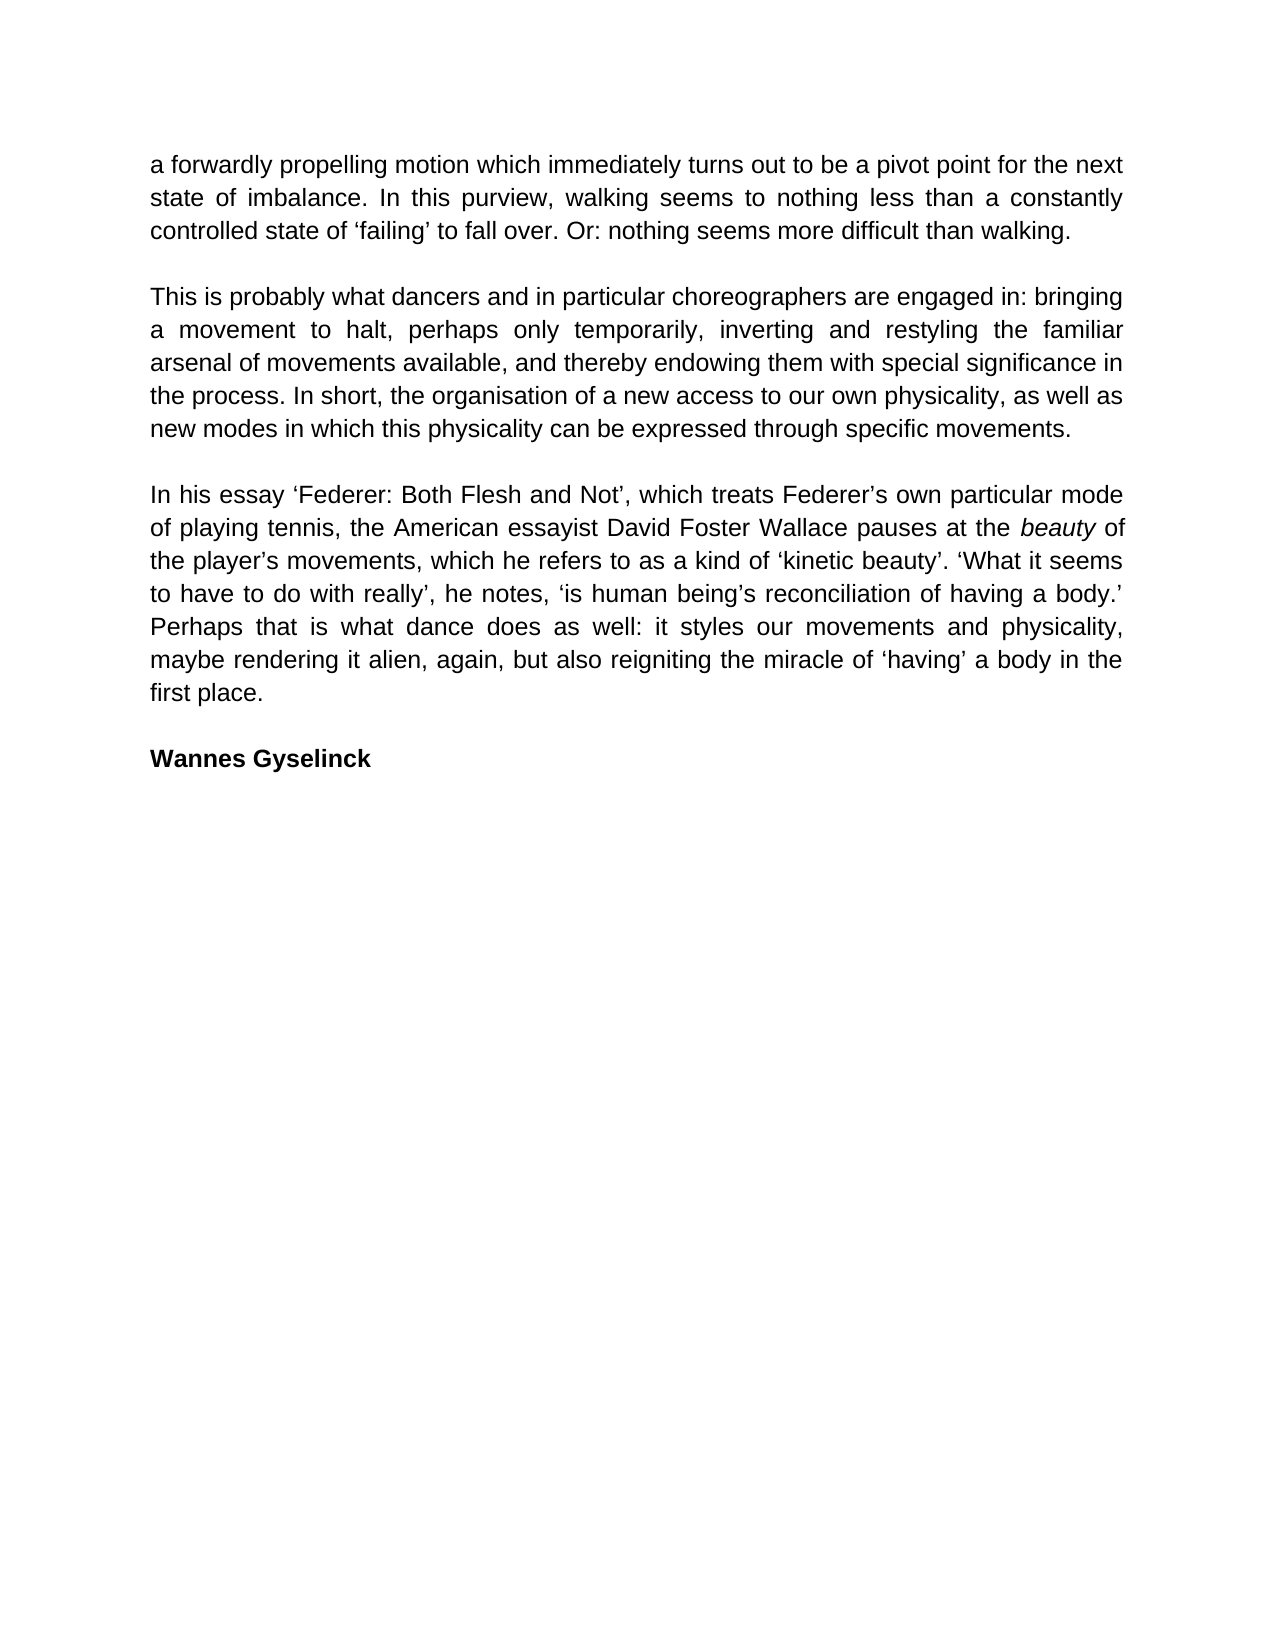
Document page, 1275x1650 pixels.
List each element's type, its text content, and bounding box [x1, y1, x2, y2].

text In his essay ‘Federer: Both Flesh and Not’, which treats Federer’s own particular mode of playing tennis, the American essayist David Foster Wallace pauses at the beauty of the player’s movements, which he refers to as a kind of ‘kinetic beauty’. ‘What it seems to have to do with really’, he notes, ‘is human being’s reconciliation of having a body.’ Perhaps that is what dance does as well: it styles our movements and physicality, maybe rendering it alien, again, but also reigniting the miracle of ‘having’ a body in the first place. [150, 480, 1125, 707]
text This is probably what dancers and in particular choreographers are engaged in: bringing a movement to halt, perhaps only temporarily, inverting and restyling the familiar arsenal of movements available, and thereby endowing them with special significance in the process. In short, the organisation of a new access to our own physicality, as well as new modes in which this physicality can be expressed through specific movements. [150, 282, 1125, 443]
text Wannes Gyselinck [150, 744, 1125, 773]
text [150, 150, 1125, 245]
